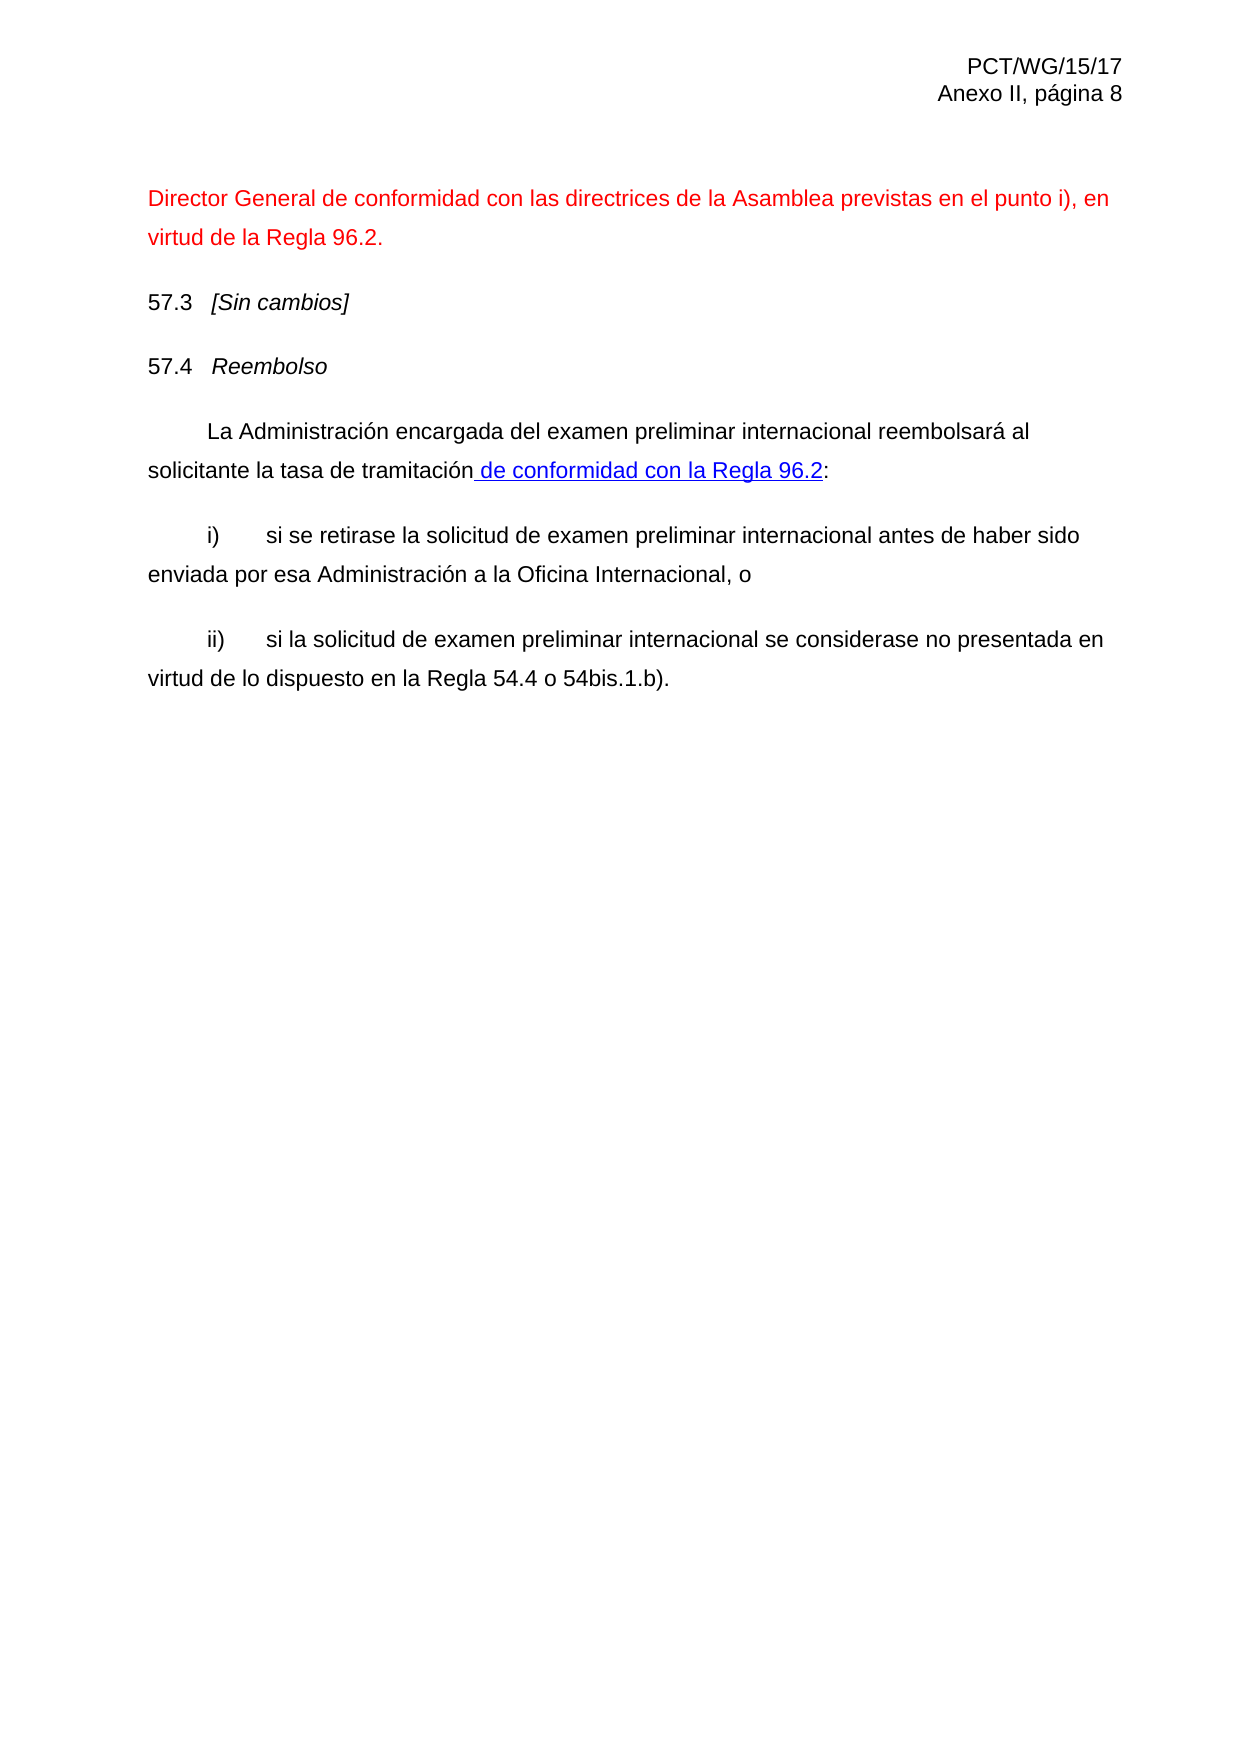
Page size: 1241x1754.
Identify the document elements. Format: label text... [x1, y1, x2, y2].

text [148, 185, 1122, 251]
text 57.4 Reembolso [148, 353, 1122, 380]
text ii) si la solicitud de examen preliminar internacional se considerase no presentada en virtud de lo dispuesto en la Regla 54.4 o 54bis.1.b). [148, 626, 1122, 692]
text 57.3 [Sin cambios] [148, 289, 1122, 315]
text La Administración encargada del examen preliminar internacional reembolsará al solicitante la tasa de tramitación de conformidad con la Regla 96.2: [148, 418, 1122, 484]
text i) si se retirase la solicitud de examen preliminar internacional antes de haber sido enviada por esa Administración a la Oficina Internacional, o [148, 522, 1122, 588]
